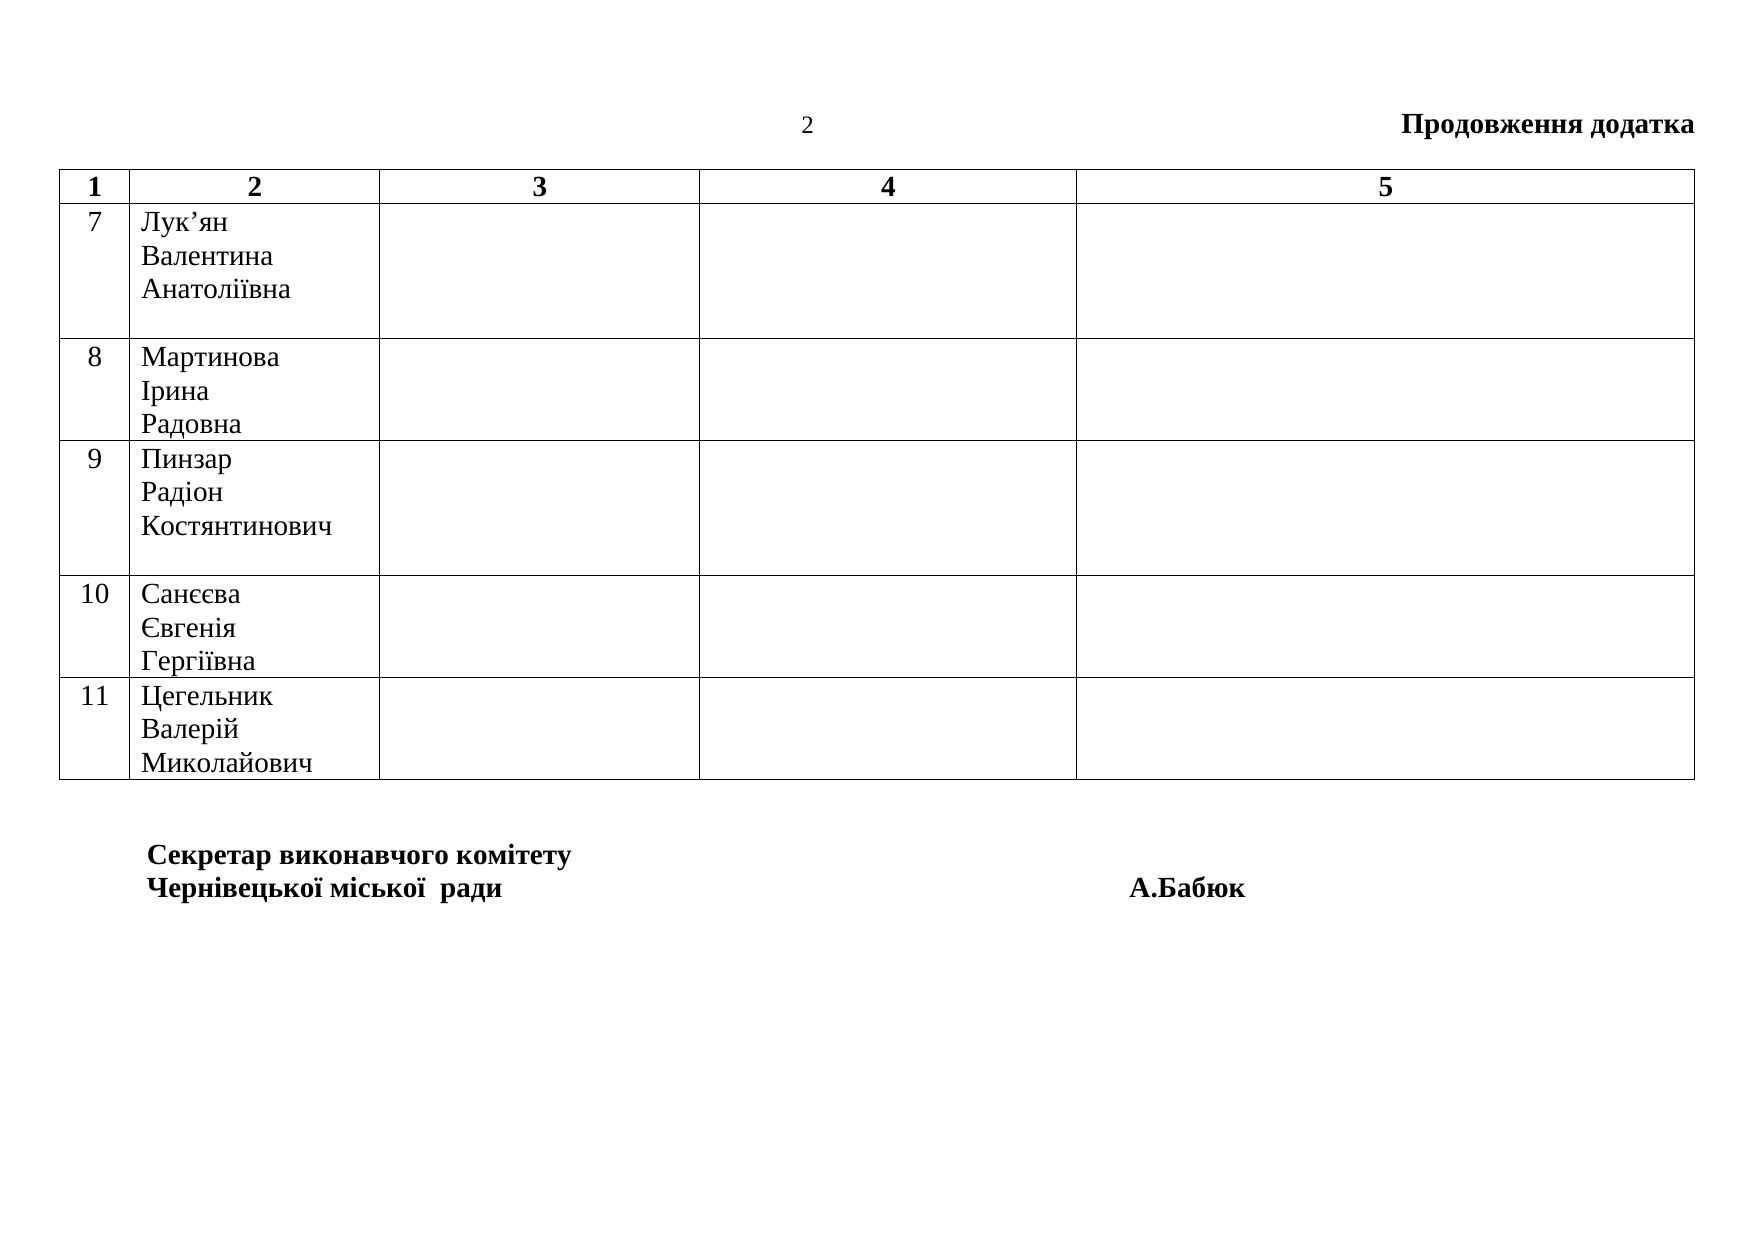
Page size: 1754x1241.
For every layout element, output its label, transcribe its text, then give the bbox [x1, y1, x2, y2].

table_cell [380, 339, 699, 440]
table_header 5 [1077, 170, 1694, 203]
table_cell Пинзар Радіон Костянтинович [130, 441, 379, 575]
table_cell 11 [60, 678, 129, 778]
table_cell Цегельник Валерій Миколайович [130, 678, 379, 778]
table_cell 9 [60, 441, 129, 575]
table_cell Санєєва Євгенія Гергіївна [130, 576, 379, 677]
table_cell [1077, 204, 1694, 338]
table_cell [700, 576, 1076, 677]
table_header 4 [700, 170, 1076, 203]
table_cell [1077, 441, 1694, 575]
table_cell 10 [60, 576, 129, 677]
table_header 2 [130, 170, 379, 203]
table_cell [700, 204, 1076, 338]
table_cell [700, 339, 1076, 440]
table_cell Мартинова Ірина Радовна [130, 339, 379, 440]
table_cell [1077, 576, 1694, 677]
table_cell [700, 441, 1076, 575]
table_cell 7 [60, 204, 129, 338]
table_header 1 [60, 170, 129, 203]
table_cell [380, 204, 699, 338]
table_cell [1077, 339, 1694, 440]
table_cell [380, 576, 699, 677]
table_cell [700, 678, 1076, 778]
text Секретар виконавчого комітету [59, 837, 1695, 871]
table_header 3 [380, 170, 699, 203]
table_cell 8 [60, 339, 129, 440]
table_cell [380, 441, 699, 575]
text Чернівецької міської ради А.Бабюк [59, 871, 1695, 904]
table_cell [380, 678, 699, 778]
table_cell [1077, 678, 1694, 778]
table_cell Лук’ян Валентина Анатоліївна [130, 204, 379, 338]
